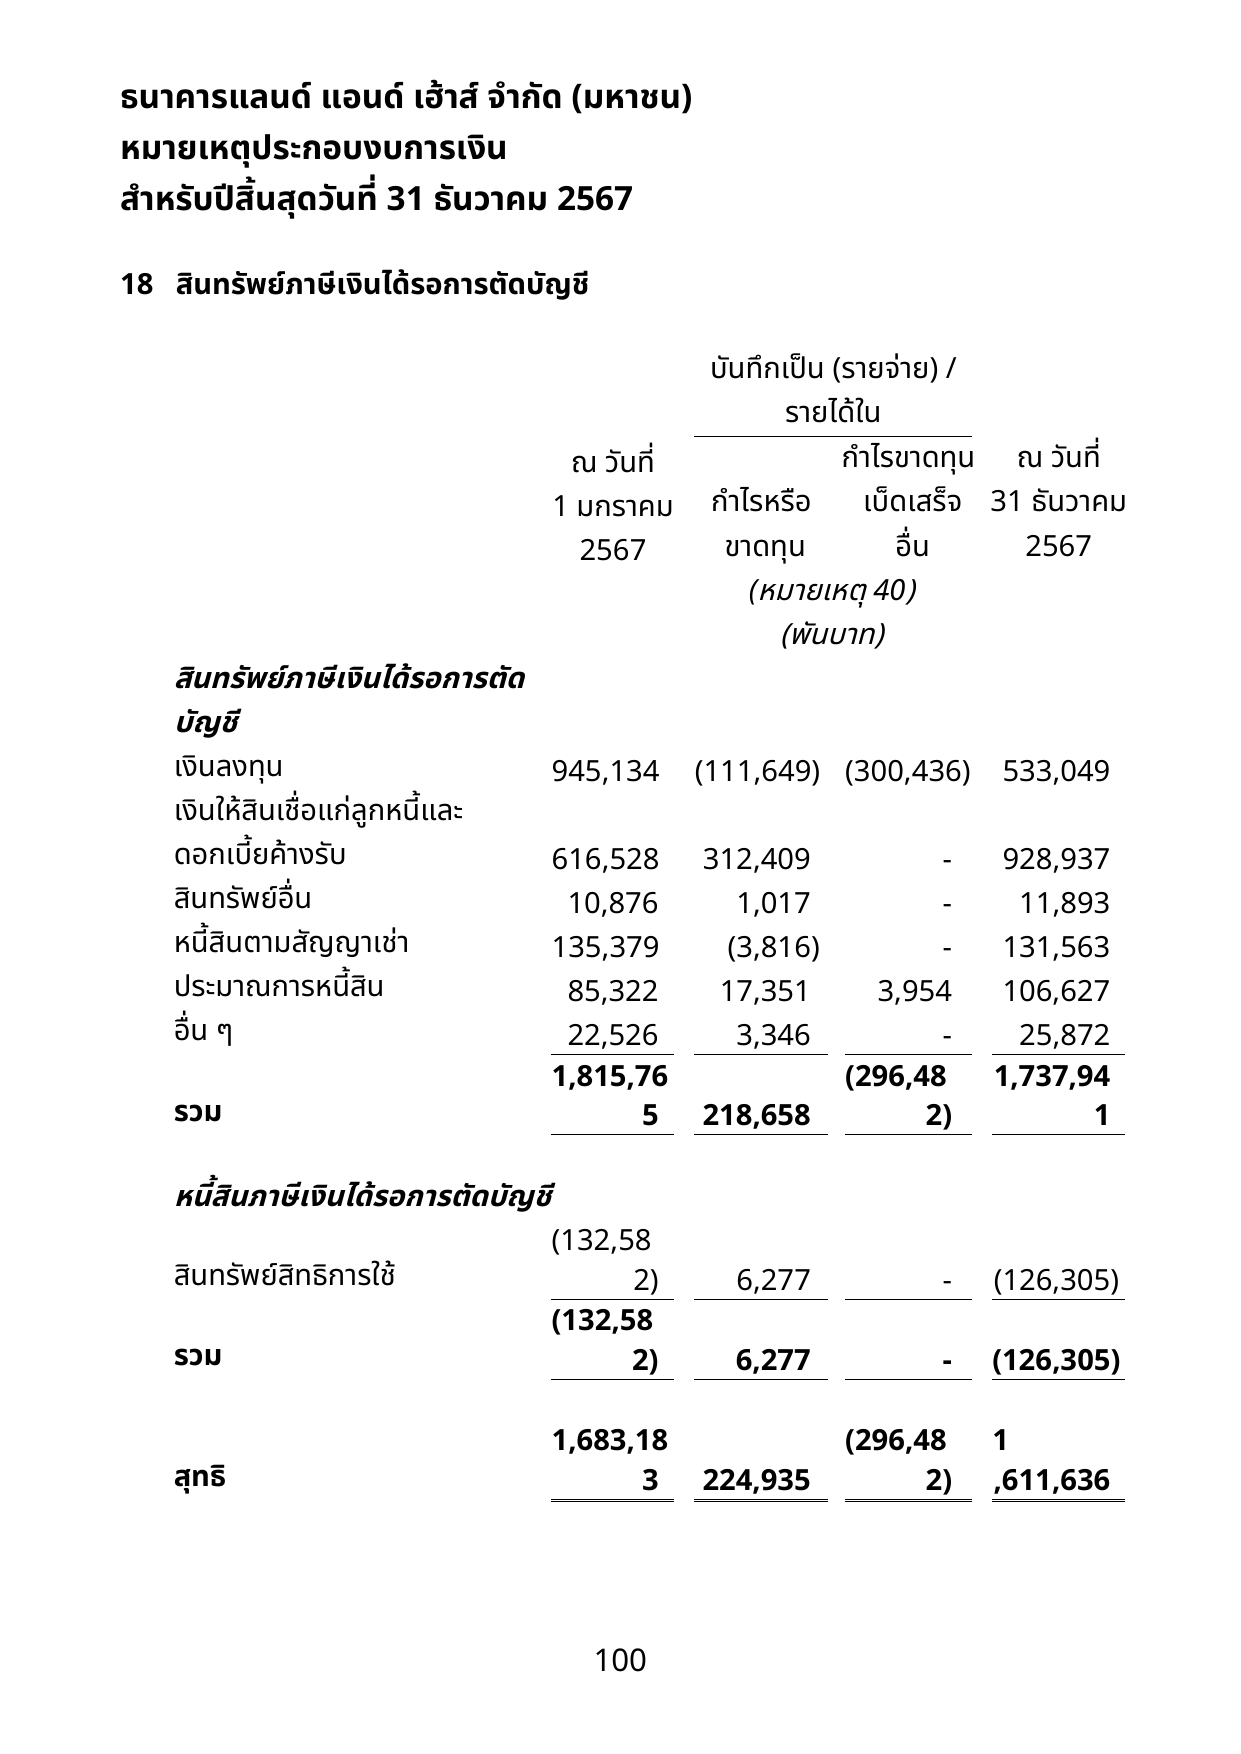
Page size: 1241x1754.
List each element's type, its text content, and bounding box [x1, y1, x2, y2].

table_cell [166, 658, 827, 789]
subtitle สินทรัพย์ภาษีเงินได้รอการตัดบัญชี [120, 263, 1120, 308]
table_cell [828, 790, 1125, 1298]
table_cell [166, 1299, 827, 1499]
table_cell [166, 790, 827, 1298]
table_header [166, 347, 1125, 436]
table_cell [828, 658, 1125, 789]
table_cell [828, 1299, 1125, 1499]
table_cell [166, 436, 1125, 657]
